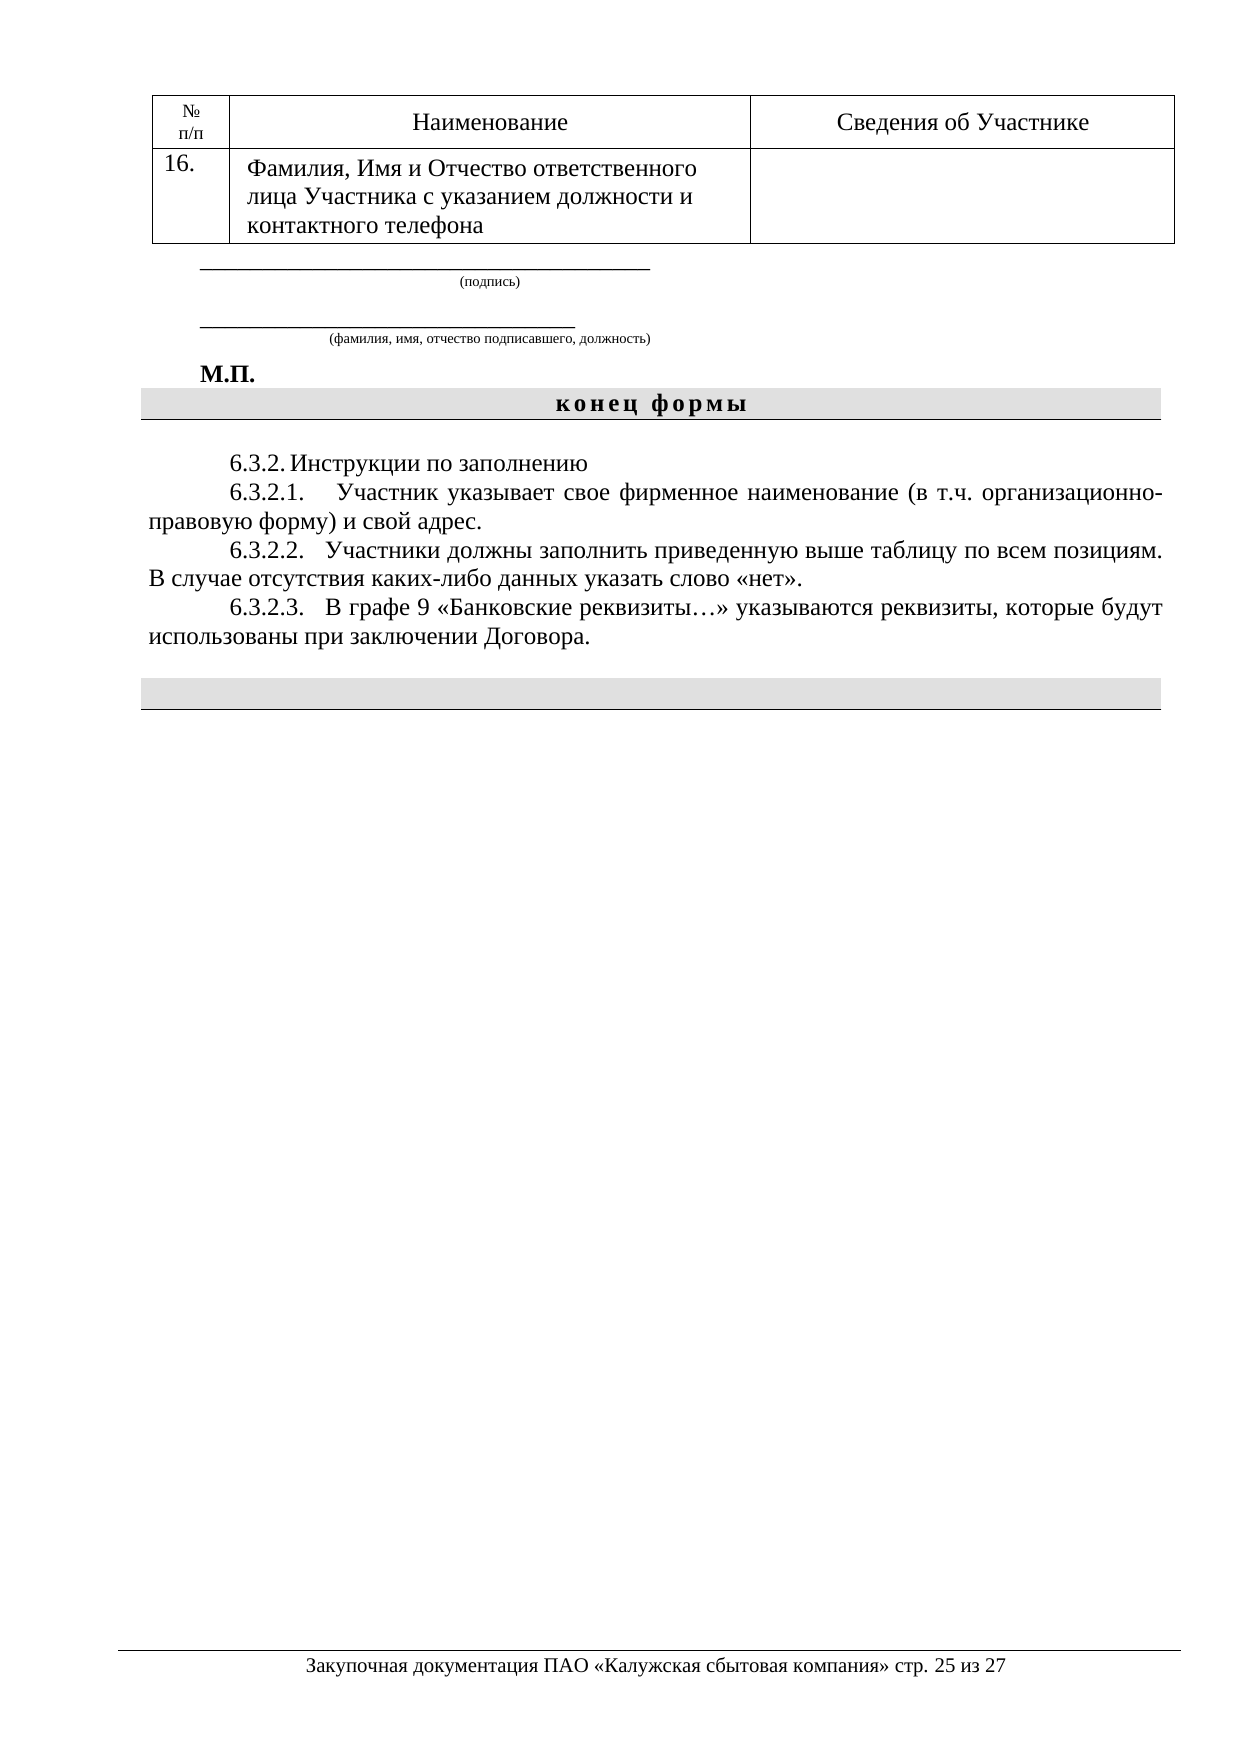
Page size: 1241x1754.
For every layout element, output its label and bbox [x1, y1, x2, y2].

table_header [129, 95, 1175, 876]
